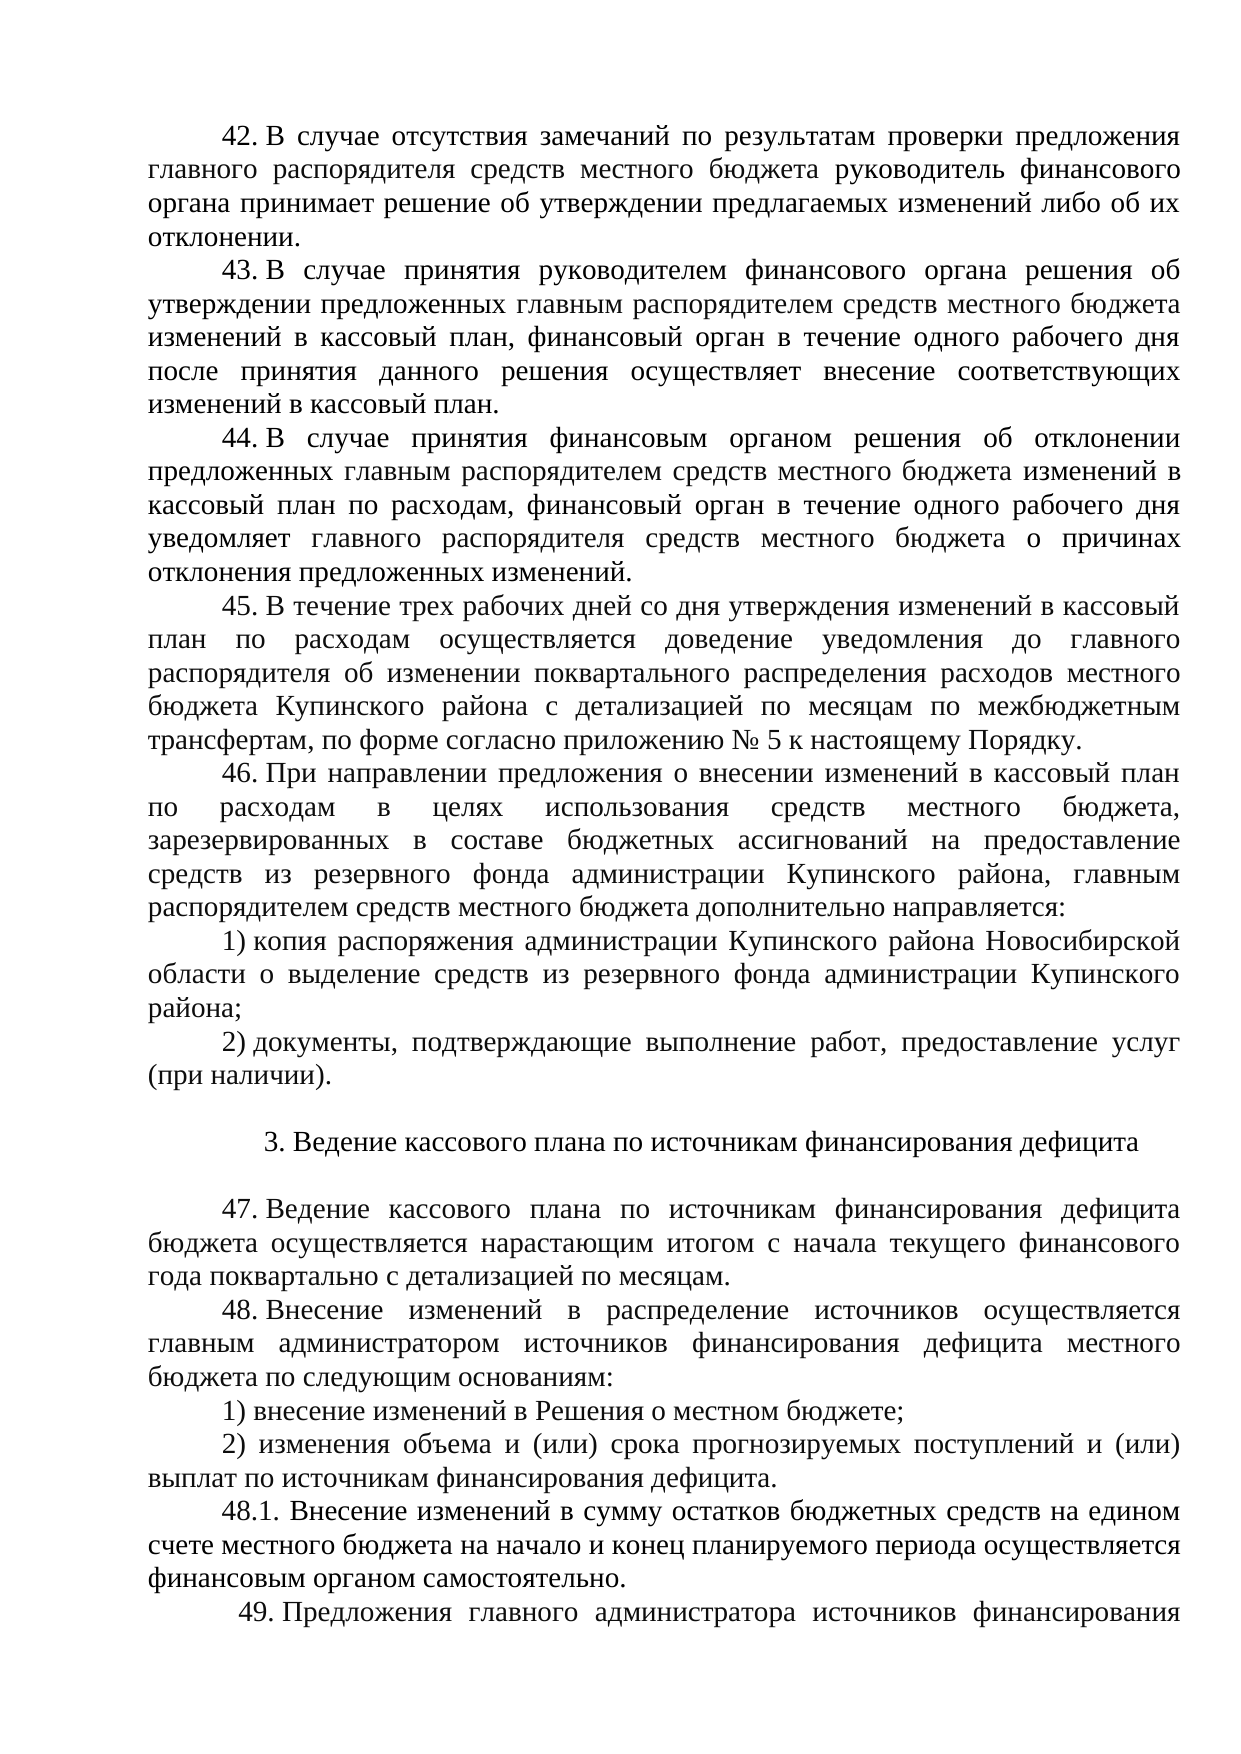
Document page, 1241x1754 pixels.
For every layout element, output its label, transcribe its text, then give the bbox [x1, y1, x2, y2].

text 48. Внесение изменений в распределение источников осуществляется главным администратором источников финансирования дефицита местного бюджета по следующим основаниям: [148, 1292, 1181, 1393]
text 3. Ведение кассового плана по источникам финансирования дефицита [148, 1124, 1181, 1158]
text 1) внесение изменений в Решения о местном бюджете; [148, 1393, 1181, 1426]
text 45. В течение трех рабочих дней со дня утверждения изменений в кассовый план по расходам осуществляется доведение уведомления до главного распорядителя об изменении поквартального распределения расходов местного бюджета Купинского района с детализацией по месяцам по межбюджетным трансфертам, по форме согласно приложению № 5 к настоящему Порядку. [148, 588, 1181, 755]
text 42. В случае отсутствия замечаний по результатам проверки предложения главного распорядителя средств местного бюджета руководитель финансового органа принимает решение об утверждении предлагаемых изменений либо об их отклонении. [148, 118, 1181, 252]
text 43. В случае принятия руководителем финансового органа решения об утверждении предложенных главным распорядителем средств местного бюджета изменений в кассовый план, финансовый орган в течение одного рабочего дня после принятия данного решения осуществляет внесение соответствующих изменений в кассовый план. [148, 252, 1181, 420]
text 46. При направлении предложения о внесении изменений в кассовый план по расходам в целях использования средств местного бюджета, зарезервированных в составе бюджетных ассигнований на предоставление средств из резервного фонда администрации Купинского района, главным распорядителем средств местного бюджета дополнительно направляется: [148, 755, 1181, 923]
text 48.1. Внесение изменений в сумму остатков бюджетных средств на едином счете местного бюджета на начало и конец планируемого периода осуществляется финансовым органом самостоятельно. [148, 1493, 1181, 1594]
text 44. В случае принятия финансовым органом решения об отклонении предложенных главным распорядителем средств местного бюджета изменений в кассовый план по расходам, финансовый орган в течение одного рабочего дня уведомляет главного распорядителя средств местного бюджета о причинах отклонения предложенных изменений. [148, 420, 1181, 588]
text 2) документы, подтверждающие выполнение работ, предоставление услуг (при наличии). [148, 1024, 1181, 1091]
text 2) изменения объема и (или) срока прогнозируемых поступлений и (или) выплат по источникам финансирования дефицита. [148, 1426, 1181, 1493]
text 1) копия распоряжения администрации Купинского района Новосибирской области о выделение средств из резервного фонда администрации Купинского района; [148, 923, 1181, 1024]
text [148, 1594, 1181, 1627]
text 47. Ведение кассового плана по источникам финансирования дефицита бюджета осуществляется нарастающим итогом с начала текущего финансового года поквартально с детализацией по месяцам. [148, 1191, 1181, 1292]
